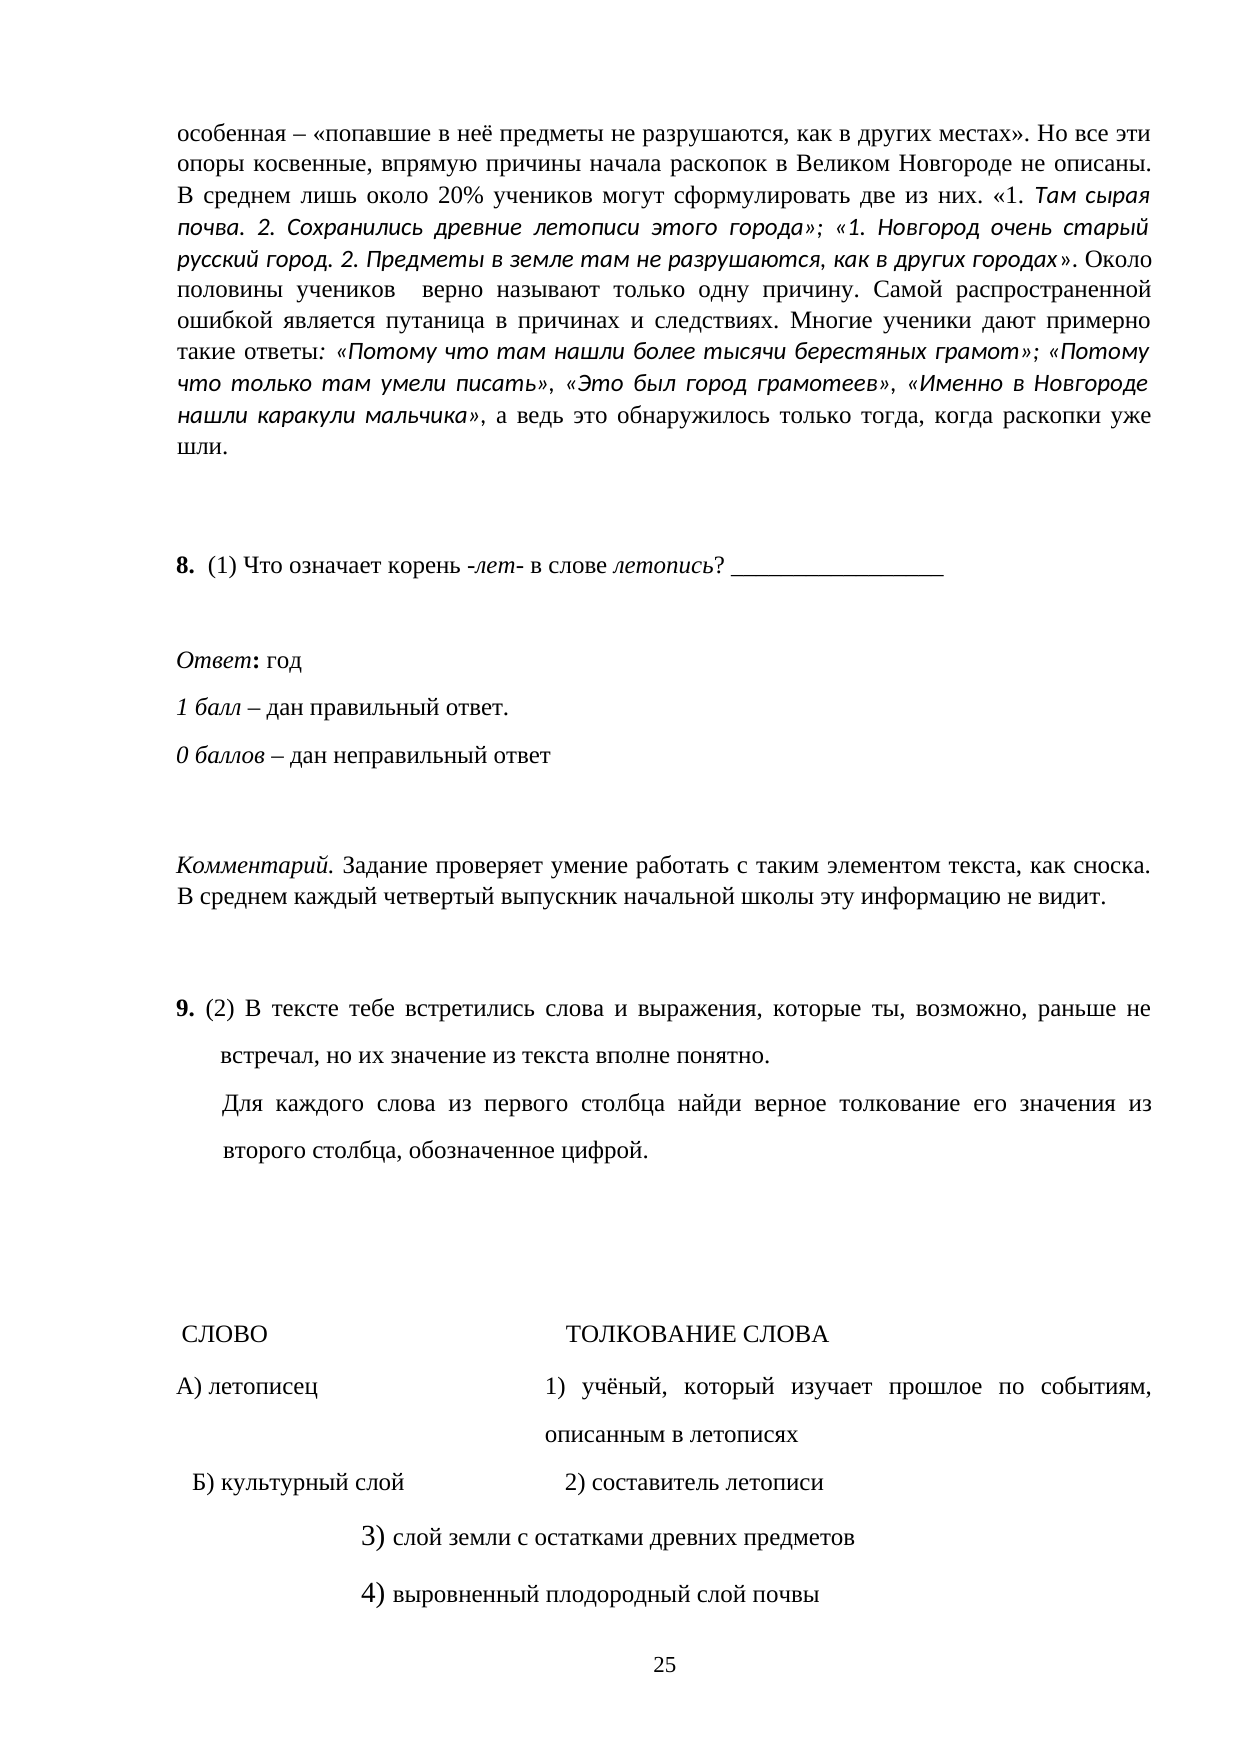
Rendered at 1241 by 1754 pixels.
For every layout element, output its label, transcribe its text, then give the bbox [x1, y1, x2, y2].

text Ответ: год [176, 645, 1153, 674]
text 1 балл – дан правильный ответ. [176, 692, 1152, 721]
text 9. (2) В тексте тебе встретились слова и выражения, которые ты, возможно, раньше не встречал, но их значение из текста вполне понятно. [176, 993, 1153, 1069]
list выровненный плодородный слой почвы [361, 1575, 1153, 1608]
text Для каждого слова из первого столбца найди верное толкование его значения из второго столбца, обозначенное цифрой. [222, 1088, 1153, 1164]
list слой земли с остатками древних предметов [361, 1518, 1153, 1552]
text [176, 118, 1152, 459]
text 8. (1) Что означает корень -лет- в слове летопись? _________________ [176, 550, 1153, 579]
text СЛОВО ТОЛКОВАНИЕ СЛОВА [133, 1319, 1199, 1348]
text Комментарий. Задание проверяет умение работать с таким элементом текста, как сноска. В среднем каждый четвертый выпускник начальной школы эту информацию не видит. [176, 851, 1152, 909]
text А) летописец 1) учёный, который изучает прошлое по событиям, описанным в летописях [176, 1371, 1153, 1447]
text 0 баллов – дан неправильный ответ [176, 740, 1152, 769]
text Б) культурный слой 2) составитель летописи [133, 1467, 1199, 1496]
